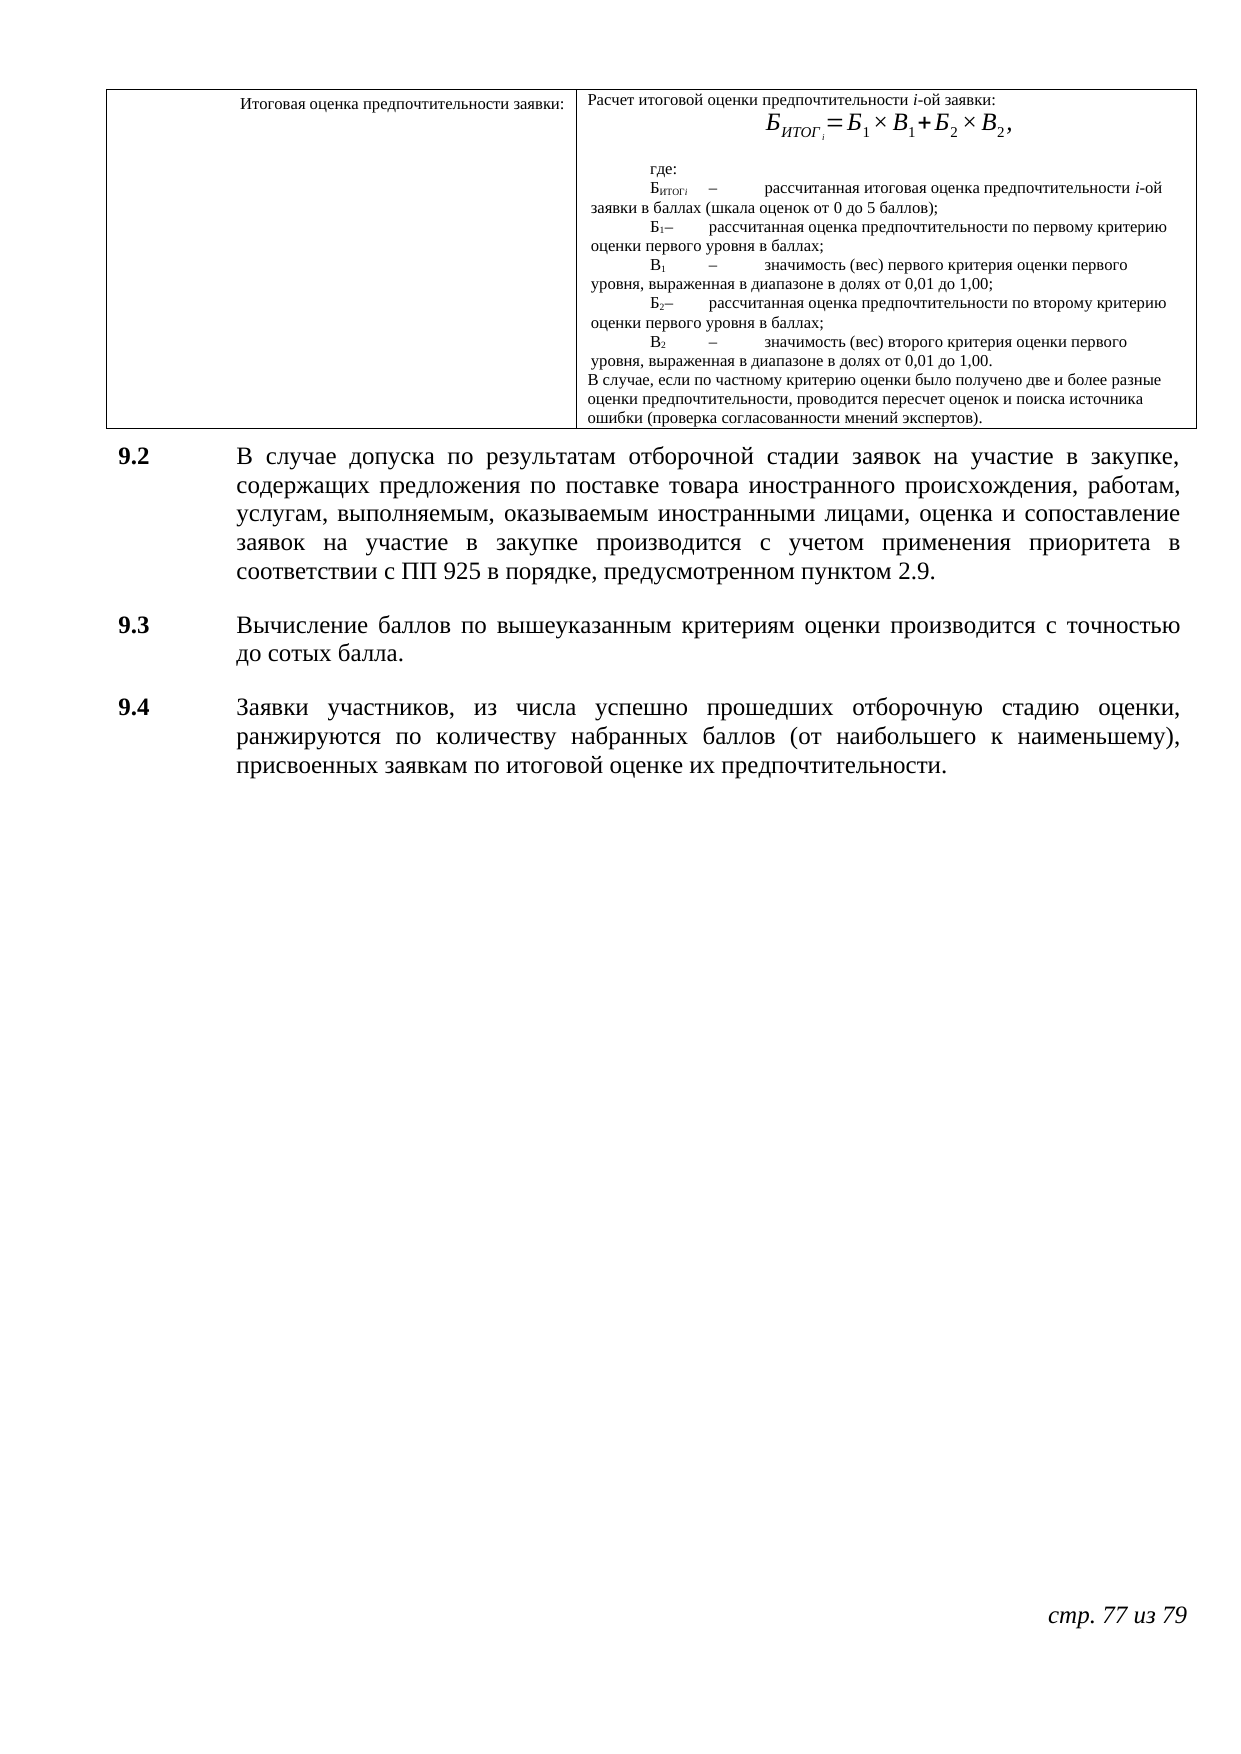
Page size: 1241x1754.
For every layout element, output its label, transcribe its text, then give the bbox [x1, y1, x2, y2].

table_cell Расчет итоговой оценки предпочтительности i-ой заявки: где: БИТОГi – рассчитанная итоговая оценка предпочтительности i-ой заявки в баллах (шкала оценок от 0 до 5 баллов); Б1 – рассчитанная оценка предпочтительности по первому критерию оценки первого уровня в баллах; В1 – значимость (вес) первого критерия оценки первого уровня, выраженная в диапазоне в долях от 0,01 до 1,00; Б2 – рассчитанная оценка предпочтительности по второму критерию оценки первого уровня в баллах; В2 – значимость (вес) второго критерия оценки первого уровня, выраженная в диапазоне в долях от 0,01 до 1,00. В случае, если по частному критерию оценки было получено две и более разные оценки предпочтительности, проводится пересчет оценок и поиска источника ошибки (проверка согласованности мнений экспертов). [577, 90, 1196, 427]
list В случае допуска по результатам отборочной стадии заявок на участие в закупке, содержащих предложения по поставке товара иностранного происхождения, работам, услугам, выполняемым, оказываемым иностранными лицами, оценка и сопоставление заявок на участие в закупке производится с учетом применения приоритета в соответствии с ПП 925 в порядке, предусмотренном пунктом 2.9. [118, 441, 1181, 585]
list Вычисление баллов по вышеуказанным критериям оценки производится с точностью до сотых балла. [118, 610, 1181, 667]
table_cell Итоговая оценка предпочтительности заявки: [107, 90, 576, 427]
list Заявки участников, из числа успешно прошедших отборочную стадию оценки, ранжируются по количеству набранных баллов (от наибольшего к наименьшему), присвоенных заявкам по итоговой оценке их предпочтительности. [118, 692, 1181, 778]
